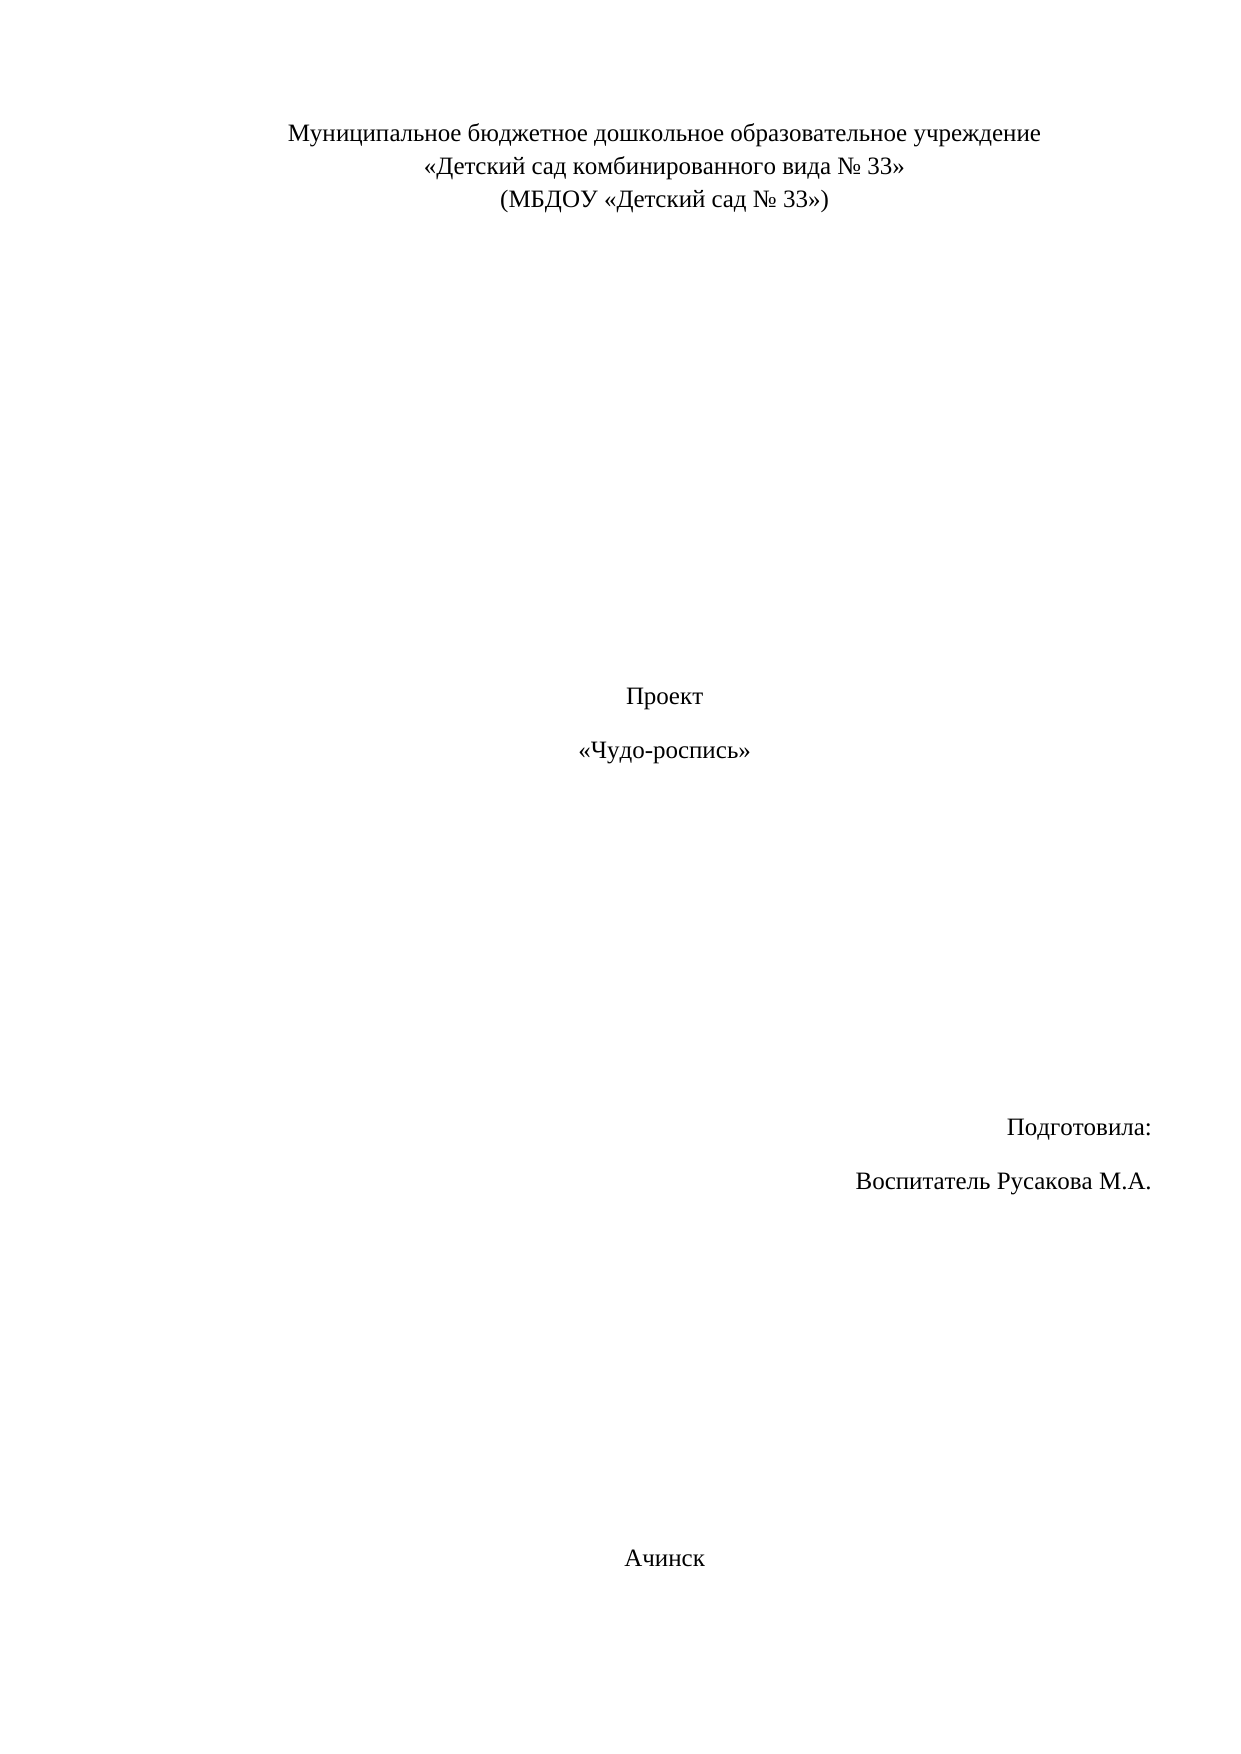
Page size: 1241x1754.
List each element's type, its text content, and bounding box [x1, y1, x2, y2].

text «Детский сад комбинированного вида № 33» [177, 151, 1152, 180]
text Муниципальное бюджетное дошкольное образовательное учреждение [177, 118, 1152, 147]
text Подготовила: [177, 1112, 1152, 1141]
text Ачинск [177, 1543, 1152, 1571]
text (МБДОУ «Детский сад № 33») [177, 184, 1152, 213]
text Воспитатель Русакова М.А. [177, 1166, 1152, 1194]
text Проект [177, 681, 1152, 710]
text «Чудо-роспись» [177, 735, 1152, 764]
